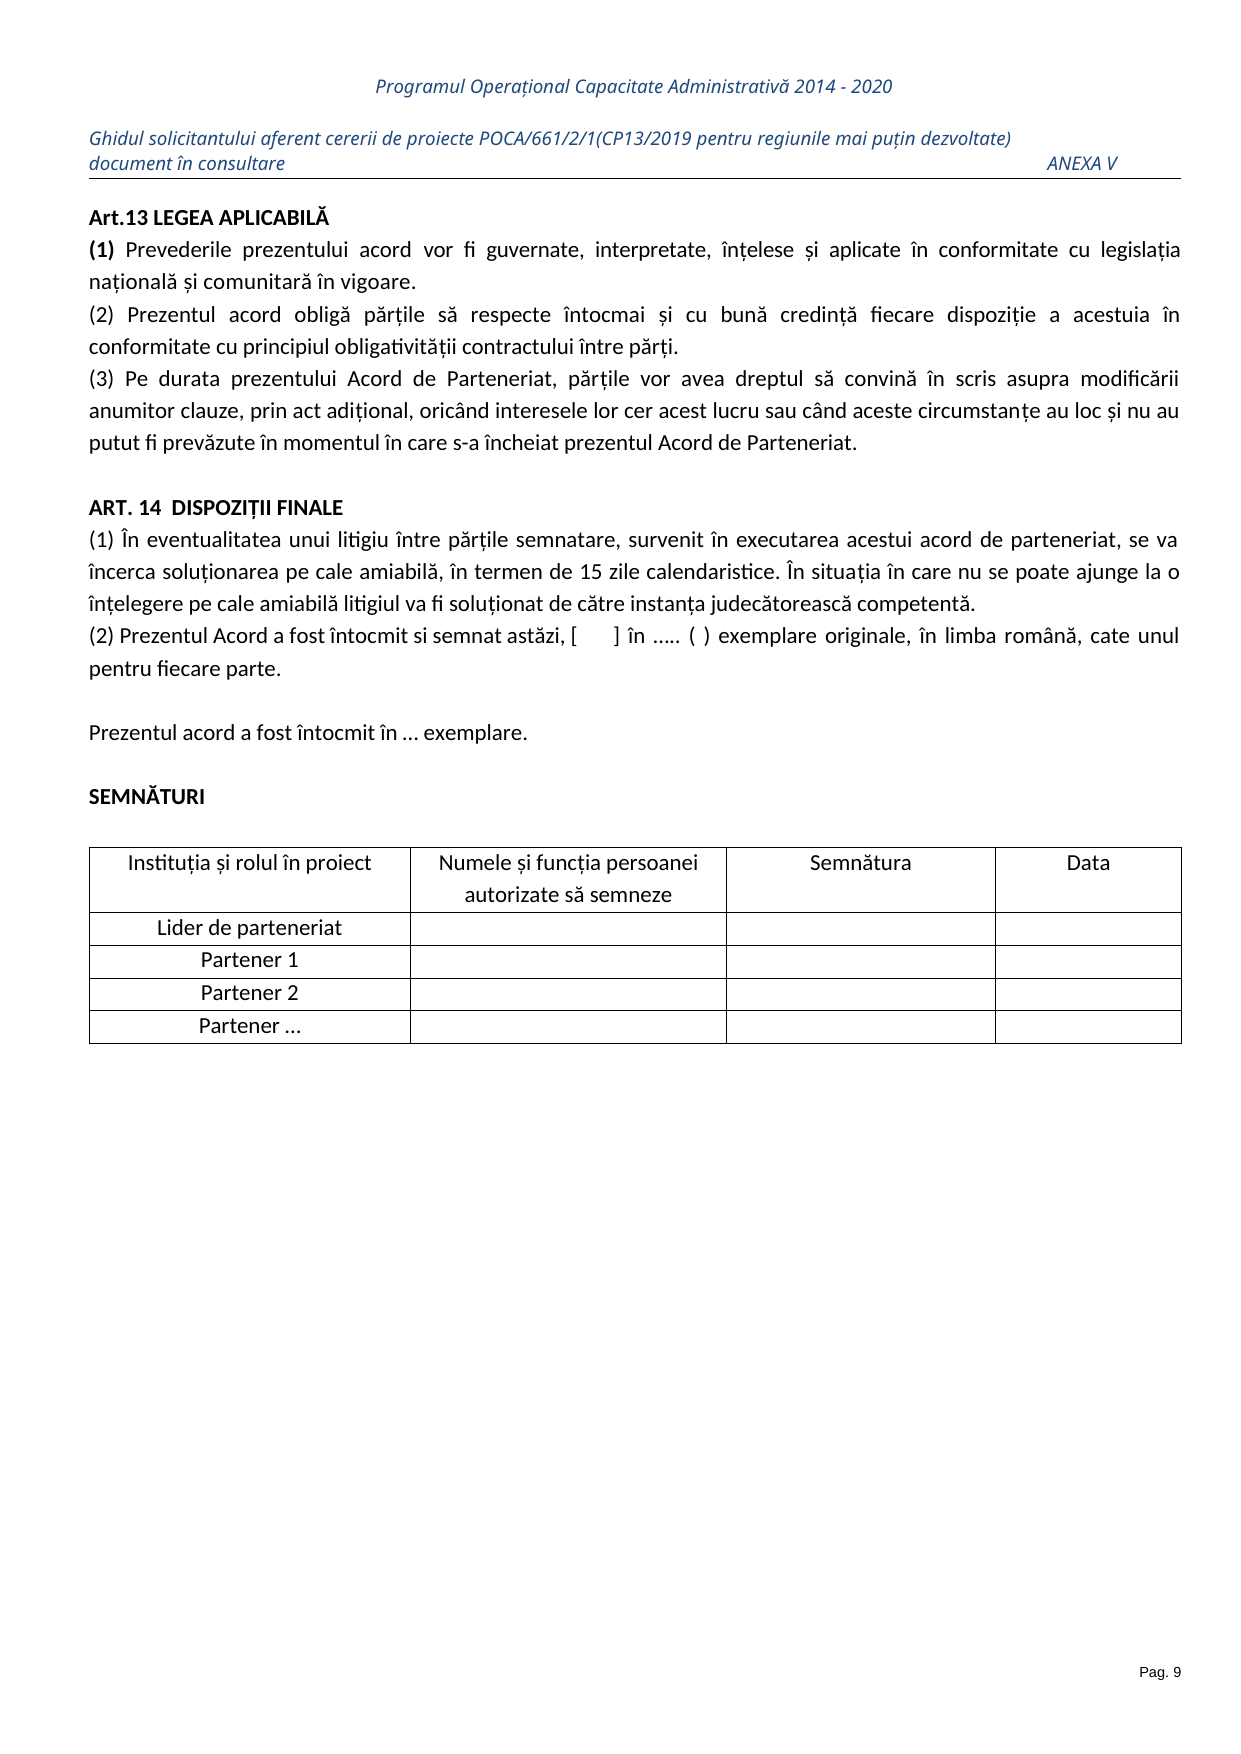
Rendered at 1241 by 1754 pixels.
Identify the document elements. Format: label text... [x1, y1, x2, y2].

table_cell [727, 913, 995, 944]
text (2) Prezentul acord obligă părţile să respecte întocmai şi cu bună credinţă fiecare dispoziţie a acestuia în conformitate cu principiul obligativităţii contractului între părţi. [89, 300, 1181, 360]
text (1) Prevederile prezentului acord vor fi guvernate, interpretate, înţelese şi aplicate în conformitate cu legislaţia naţională şi comunitară în vigoare. [89, 235, 1181, 296]
text ART. 14 DISPOZIŢII FINALE [89, 493, 1181, 521]
table_cell [996, 1011, 1181, 1043]
table_cell [411, 946, 726, 977]
table_cell Partener … [90, 1011, 410, 1043]
table_cell [996, 913, 1181, 944]
table_cell [996, 979, 1181, 1010]
table_cell [996, 946, 1181, 977]
table_cell Partener 1 [90, 946, 410, 977]
table_cell Lider de parteneriat [90, 913, 410, 944]
text (2) Prezentul Acord a fost întocmit si semnat astăzi, [ ] în ….. ( ) exemplare originale, în limba română, cate unul pentru fiecare parte. [89, 622, 1181, 682]
table_cell [727, 979, 995, 1010]
table_header Semnătura [727, 848, 995, 912]
text (3) Pe durata prezentului Acord de Parteneriat, părţile vor avea dreptul să convină în scris asupra modificării anumitor clauze, prin act adiţional, oricând interesele lor cer acest lucru sau când aceste circumstanţe au loc şi nu au putut fi prevăzute în momentul în care s-a încheiat prezentul Acord de Parteneriat. [89, 364, 1181, 456]
text (1) În eventualitatea unui litigiu între părțile semnatare, survenit în executarea acestui acord de parteneriat, se va încerca soluţionarea pe cale amiabilă, în termen de 15 zile calendaristice. În situaţia în care nu se poate ajunge la o înţelegere pe cale amiabilă litigiul va fi soluţionat de către instanța judecătorească competentă. [89, 525, 1181, 617]
table_cell [727, 946, 995, 977]
table_cell Partener 2 [90, 979, 410, 1010]
table_cell [411, 913, 726, 944]
table_cell [727, 1011, 995, 1043]
text Prezentul acord a fost întocmit în … exemplare. [89, 718, 1181, 746]
table_cell [411, 1011, 726, 1043]
table_header Data [996, 848, 1181, 912]
table_header Instituţia şi rolul în proiect [90, 848, 410, 912]
table_header Numele şi funcţia persoanei autorizate să semneze [411, 848, 726, 912]
text SEMNĂTURI [89, 782, 1181, 811]
table_cell [411, 979, 726, 1010]
text Art.13 LEGEA APLICABILĂ [89, 203, 1181, 231]
